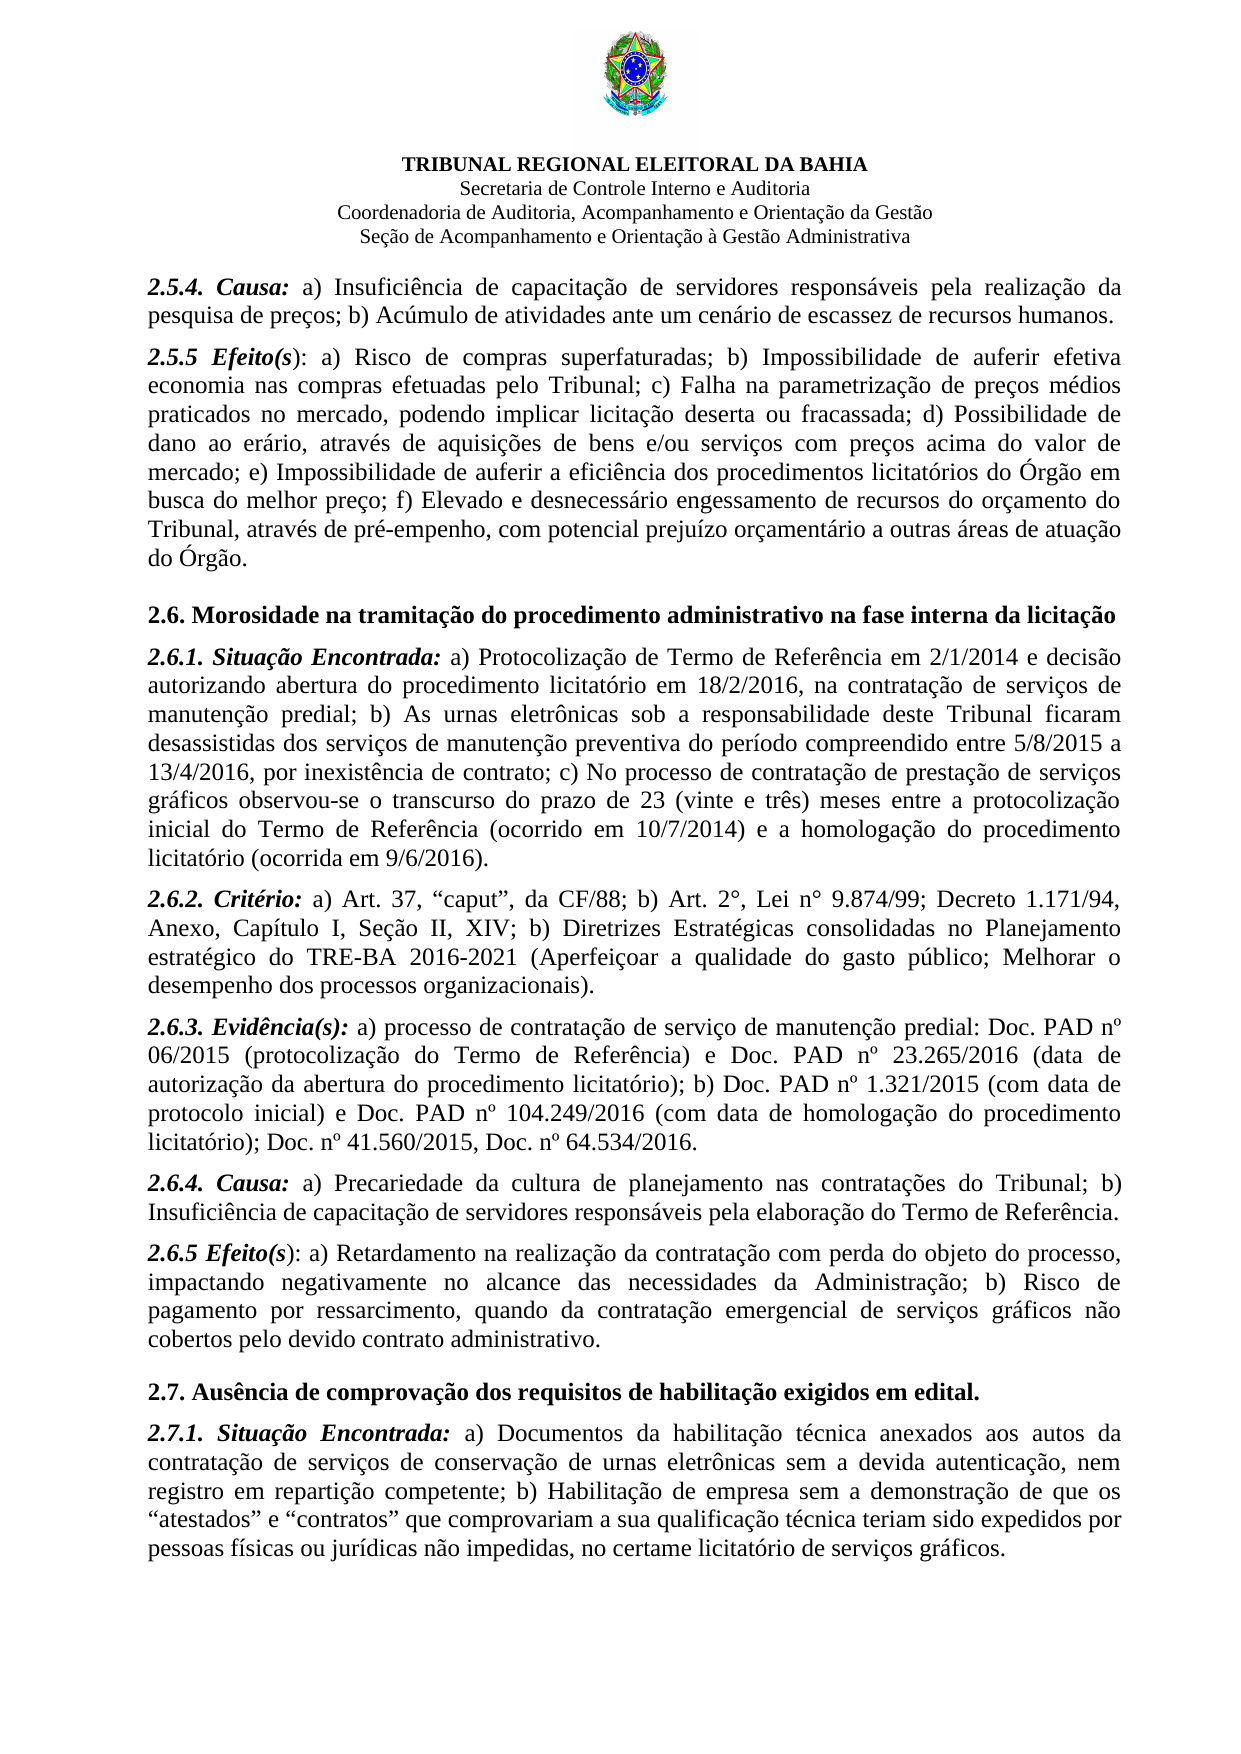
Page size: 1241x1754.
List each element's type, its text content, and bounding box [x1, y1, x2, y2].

text 2.5.5 Efeito(s): a) Risco de compras superfaturadas; b) Impossibilidade de auferir efetiva economia nas compras efetuadas pelo Tribunal; c) Falha na parametrização de preços médios praticados no mercado, podendo implicar licitação deserta ou fracassada; d) Possibilidade de dano ao erário, através de aquisições de bens e/ou serviços com preços acima do valor de mercado; e) Impossibilidade de auferir a eficiência dos procedimentos licitatórios do Órgão em busca do melhor preço; f) Elevado e desnecessário engessamento de recursos do orçamento do Tribunal, através de pré-empenho, com potencial prejuízo orçamentário a outras áreas de atuação do Órgão. [148, 342, 1122, 572]
text 2.6.5 Efeito(s): a) Retardamento na realização da contratação com perda do objeto do processo, impactando negativamente no alcance das necessidades da Administração; b) Risco de pagamento por ressarcimento, quando da contratação emergencial de serviços gráficos não cobertos pelo devido contrato administrativo. [148, 1238, 1122, 1353]
text 2.6.3. Evidência(s): a) processo de contratação de serviço de manutenção predial: Doc. PAD nº 06/2015 (protocolização do Termo de Referência) e Doc. PAD nº 23.265/2016 (data de autorização da abertura do procedimento licitatório); b) Doc. PAD nº 1.321/2015 (com data de protocolo inicial) e Doc. PAD nº 104.249/2016 (com data de homologação do procedimento licitatório); Doc. nº 41.560/2015, Doc. nº 64.534/2016. [148, 1012, 1122, 1156]
text 2.5.4. Causa: a) Insuficiência de capacitação de servidores responsáveis pela realização da pesquisa de preços; b) Acúmulo de atividades ante um cenário de escassez de recursos humanos. [148, 272, 1122, 329]
text 2.6. Morosidade na tramitação do procedimento administrativo na fase interna da licitação [148, 601, 1122, 629]
picture [571, 29, 698, 152]
text 2.6.1. Situação Encontrada: a) Protocolização de Termo de Referência em 2/1/2014 e decisão autorizando abertura do procedimento licitatório em 18/2/2016, na contratação de serviços de manutenção predial; b) As urnas eletrônicas sob a responsabilidade deste Tribunal ficaram desassistidas dos serviços de manutenção preventiva do período compreendido entre 5/8/2015 a 13/4/2016, por inexistência de contrato; c) No processo de contratação de prestação de serviços gráficos observou-se o transcurso do prazo de 23 (vinte e três) meses entre a protocolização inicial do Termo de Referência (ocorrido em 10/7/2014) e a homologação do procedimento licitatório (ocorrida em 9/6/2016). [148, 642, 1122, 872]
text 2.7.1. Situação Encontrada: a) Documentos da habilitação técnica anexados aos autos da contratação de serviços de conservação de urnas eletrônicas sem a devida autenticação, nem registro em repartição competente; b) Habilitação de empresa sem a demonstração de que os “atestados” e “contratos” que comprovariam a sua qualificação técnica teriam sido expedidos por pessoas físicas ou jurídicas não impedidas, no certame licitatório de serviços gráficos. [148, 1418, 1122, 1562]
text 2.7. Ausência de comprovação dos requisitos de habilitação exigidos em edital. [148, 1377, 1122, 1406]
text 2.6.4. Causa: a) Precariedade da cultura de planejamento nas contratações do Tribunal; b) Insuficiência de capacitação de servidores responsáveis pela elaboração do Termo de Referência. [148, 1168, 1122, 1226]
text 2.6.2. Critério: a) Art. 37, “caput”, da CF/88; b) Art. 2°, Lei n° 9.874/99; Decreto 1.171/94, Anexo, Capítulo I, Seção II, XIV; b) Diretrizes Estratégicas consolidadas no Planejamento estratégico do TRE-BA 2016-2021 (Aperfeiçoar a qualidade do gasto público; Melhorar o desempenho dos processos organizacionais). [148, 884, 1122, 999]
